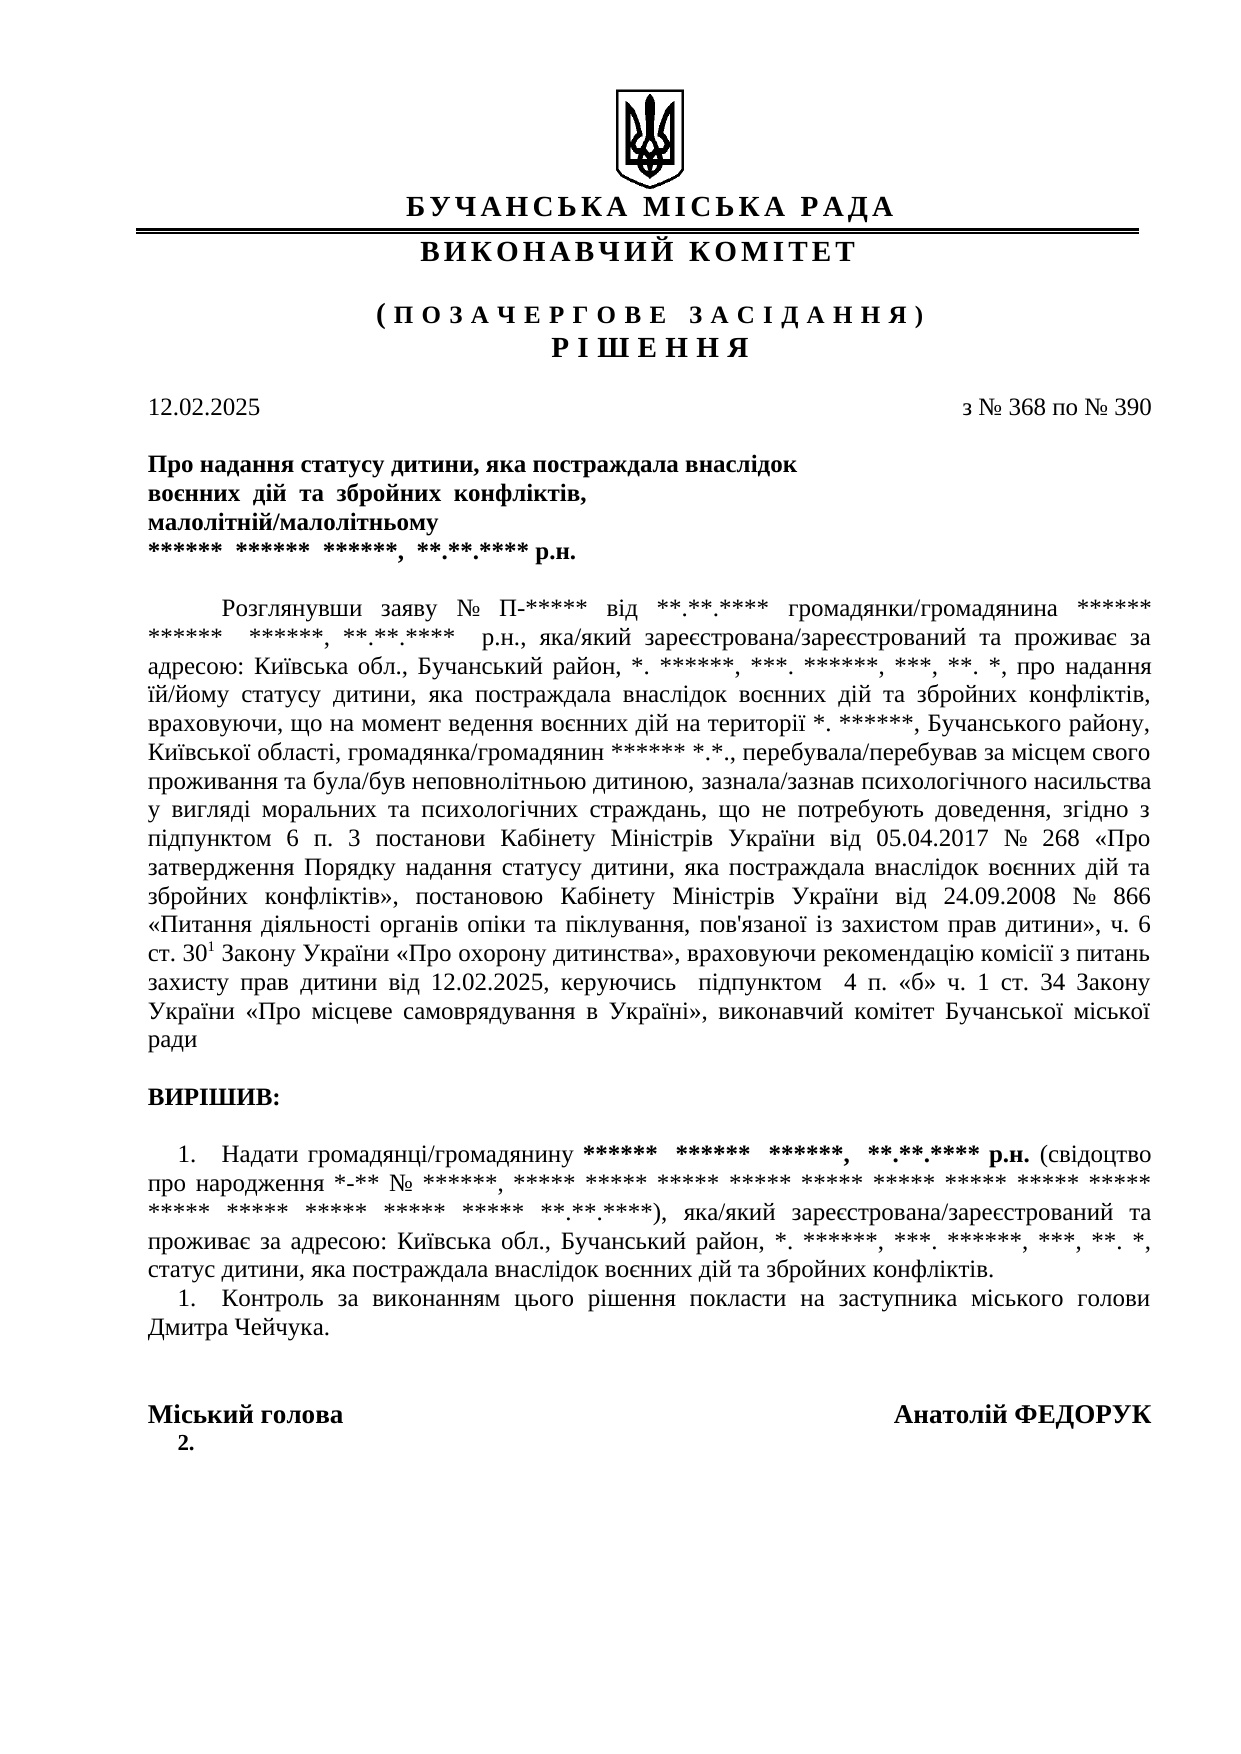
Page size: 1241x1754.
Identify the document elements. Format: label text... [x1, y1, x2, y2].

list Надати громадянці/громадянину ****** ****** ******, **.**.**** р.н. (свідоцтво про народження *-** № ******, ***** ***** ***** ***** ***** ***** ***** ***** ***** ***** ***** ***** ***** ***** **.**.****), яка/який зареєстрована/зареєстрований та проживає за адресою: Київська обл., Бучанський район, *. ******, ***. ******, ***, **. *, статус дитини, яка постраждала внаслідок воєнних дій та збройних конфліктів. [148, 1139, 1152, 1283]
text ВИРІШИВ: [148, 1082, 1152, 1111]
list Контроль за виконанням цього рішення покласти на заступника міського голови Дмитра Чейчука. [148, 1283, 1152, 1341]
table_header 12.02.2025 [136, 392, 649, 421]
text Розглянувши заяву № П-***** від **.**.**** громадянки/громадянина ****** ****** ******, **.**.**** р.н., яка/який зареєстрована/зареєстрований та проживає за адресою: Київська обл., Бучанський район, *. ******, ***. ******, ***, **. *, про надання їй/йому статусу дитини, яка постраждала внаслідок воєнних дій та збройних конфліктів, враховуючи, що на момент ведення воєнних дій на території *. ******, Бучанського району, Київської області, громадянка/громадянин ****** *.*., перебувала/перебував за місцем свого проживання та була/був неповнолітньою дитиною, зазнала/зазнав психологічного насильства у вигляді моральних та психологічних страждань, що не потребують доведення, згідно з підпунктом 6 п. 3 постанови Кабінету Міністрів України від 05.04.2017 № 268 «Про затвердження Порядку надання статусу дитини, яка постраждала внаслідок воєнних дій та збройних конфліктів», постановою Кабінету Міністрів України від 24.09.2008 № 866 «Питання діяльності органів опіки та піклування, пов'язаної із захистом прав дитини», ч. 6 ст. 301 Закону України «Про охорону дитинства», враховуючи рекомендацію комісії з питань захисту прав дитини від 12.02.2025, керуючись підпунктом 4 п. «б» ч. 1 ст. 34 Закону України «Про місцеве самоврядування в Україні», виконавчий комітет Бучанської міської ради [148, 593, 1152, 1053]
text (ПОЗАЧЕРГОВЕ ЗАСІДАННЯ) [148, 296, 1152, 330]
table_header Анатолій ФЕДОРУК [650, 1398, 1163, 1429]
picture [614, 88, 685, 189]
text Про надання статусу дитини, яка постраждала внаслідок воєнних дій та збройних конфліктів, малолітній/малолітньому [148, 449, 812, 536]
text РІШЕННЯ [148, 330, 1152, 363]
text БУЧАНСЬКА МІСЬКА РАДА [148, 189, 1152, 223]
text ****** ****** ******, **.**.**** р.н. [148, 536, 812, 564]
table_header ВИКОНАВЧИЙ КОМІТЕТ [136, 234, 1139, 296]
table_header Міський голова [136, 1398, 649, 1429]
table_header з № 368 по № 390 [650, 392, 1163, 421]
